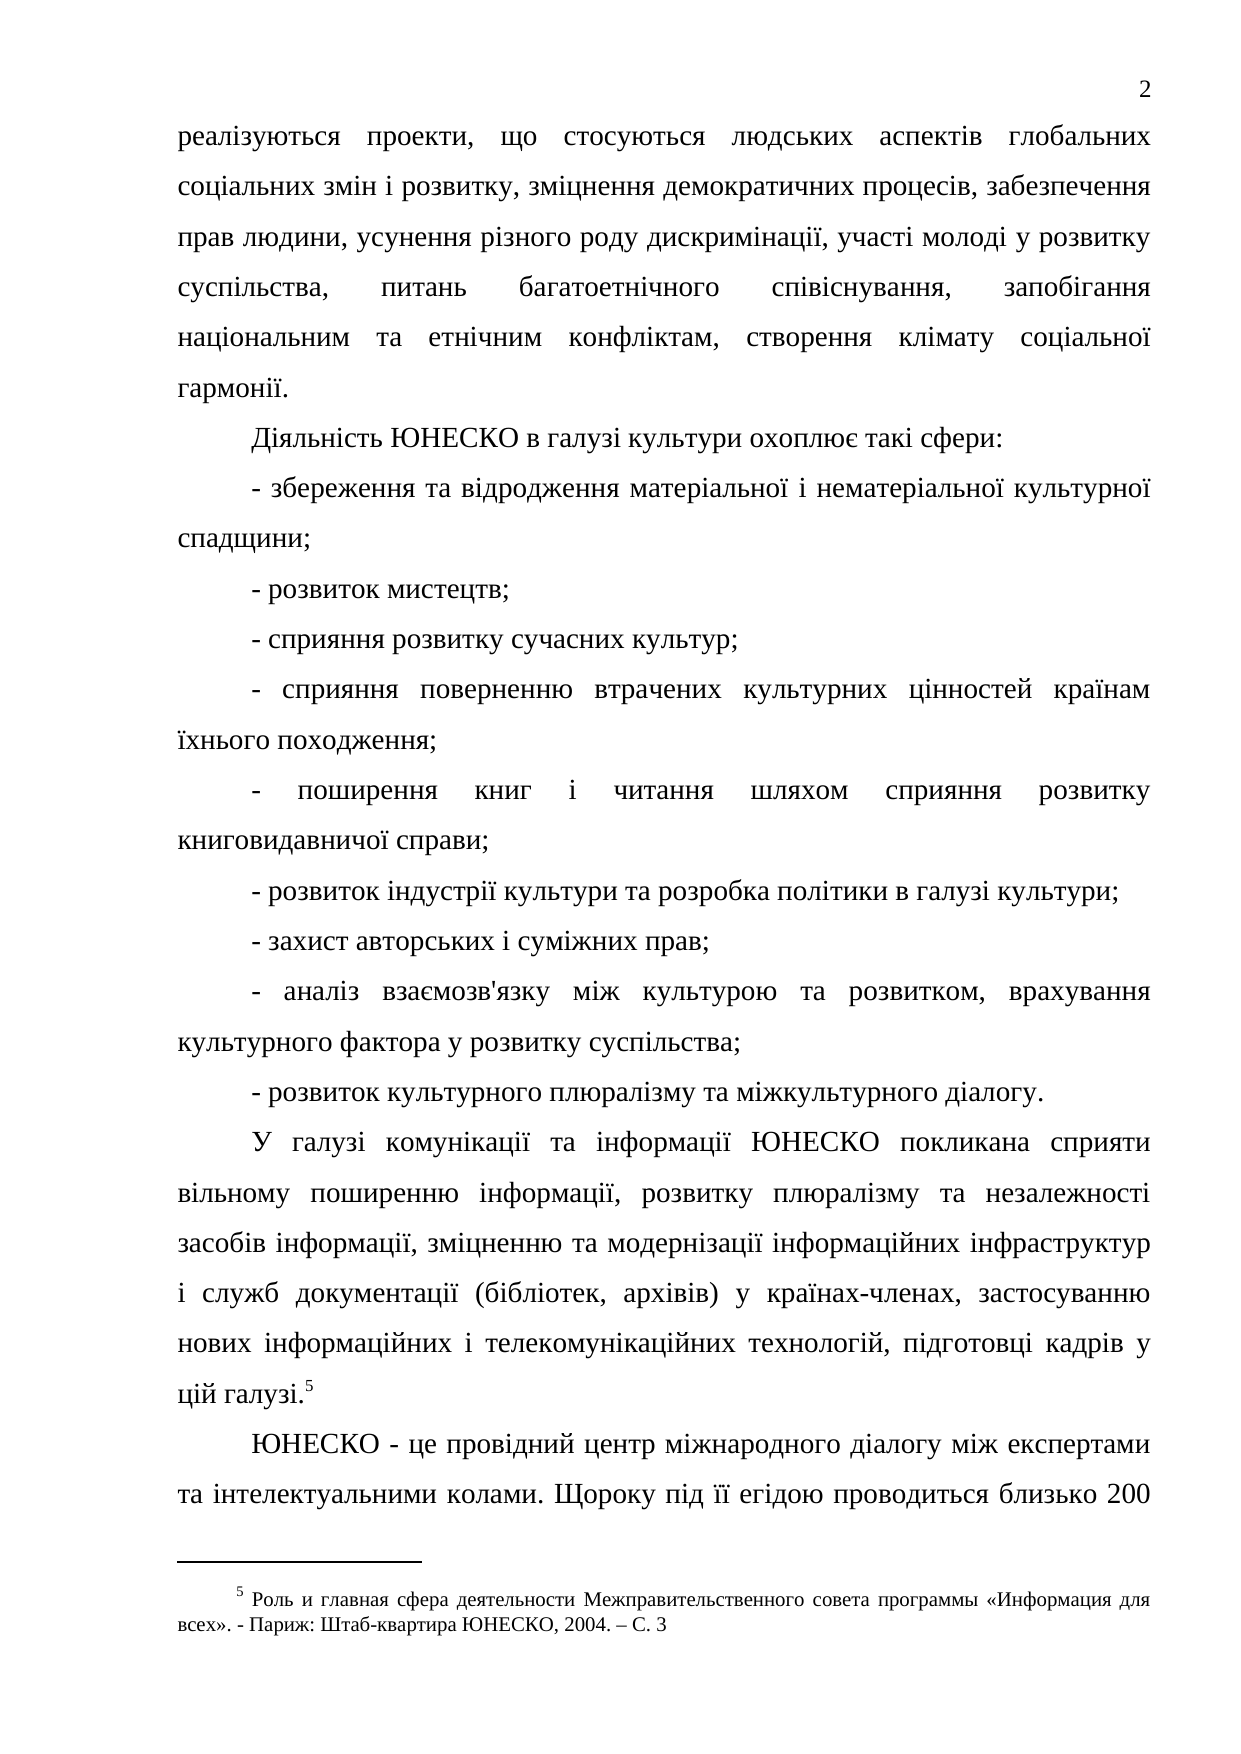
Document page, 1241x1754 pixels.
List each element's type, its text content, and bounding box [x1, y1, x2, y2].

text - сприяння розвитку сучасних культур; [177, 621, 1152, 655]
text - аналіз взаємозв'язку між культурою та розвитком, врахування культурного фактора у розвитку суспільства; [177, 973, 1152, 1057]
text - збереження та відродження матеріальної і нематеріальної культурної спадщини; [177, 470, 1152, 554]
text - захист авторських і суміжних прав; [177, 923, 1152, 957]
text - розвиток культурного плюралізму та міжкультурного діалогу. [177, 1074, 1152, 1108]
text У галузі комунікації та інформації ЮНЕСКО покликана сприяти вільному поширенню інформації, розвитку плюралізму та незалежності засобів інформації, зміцненню та модернізації інформаційних інфраструктур і служб документації (бібліотек, архівів) у країнах-членах, застосуванню нових інформаційних і телекомунікаційних технологій, підготовці кадрів у цій галузі. [177, 1124, 1152, 1409]
text - поширення книг і читання шляхом сприяння розвитку книговидавничої справи; [177, 772, 1152, 856]
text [177, 118, 1152, 403]
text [177, 1426, 1152, 1510]
text - розвиток мистецтв; [177, 571, 1152, 604]
text Діяльність ЮНЕСКО в галузі культури охоплює такі сфери: [177, 420, 1152, 453]
text - розвиток індустрії культури та розробка політики в галузі культури; [177, 873, 1152, 906]
text - сприяння поверненню втрачених культурних цінностей країнам їхнього походження; [177, 672, 1152, 755]
